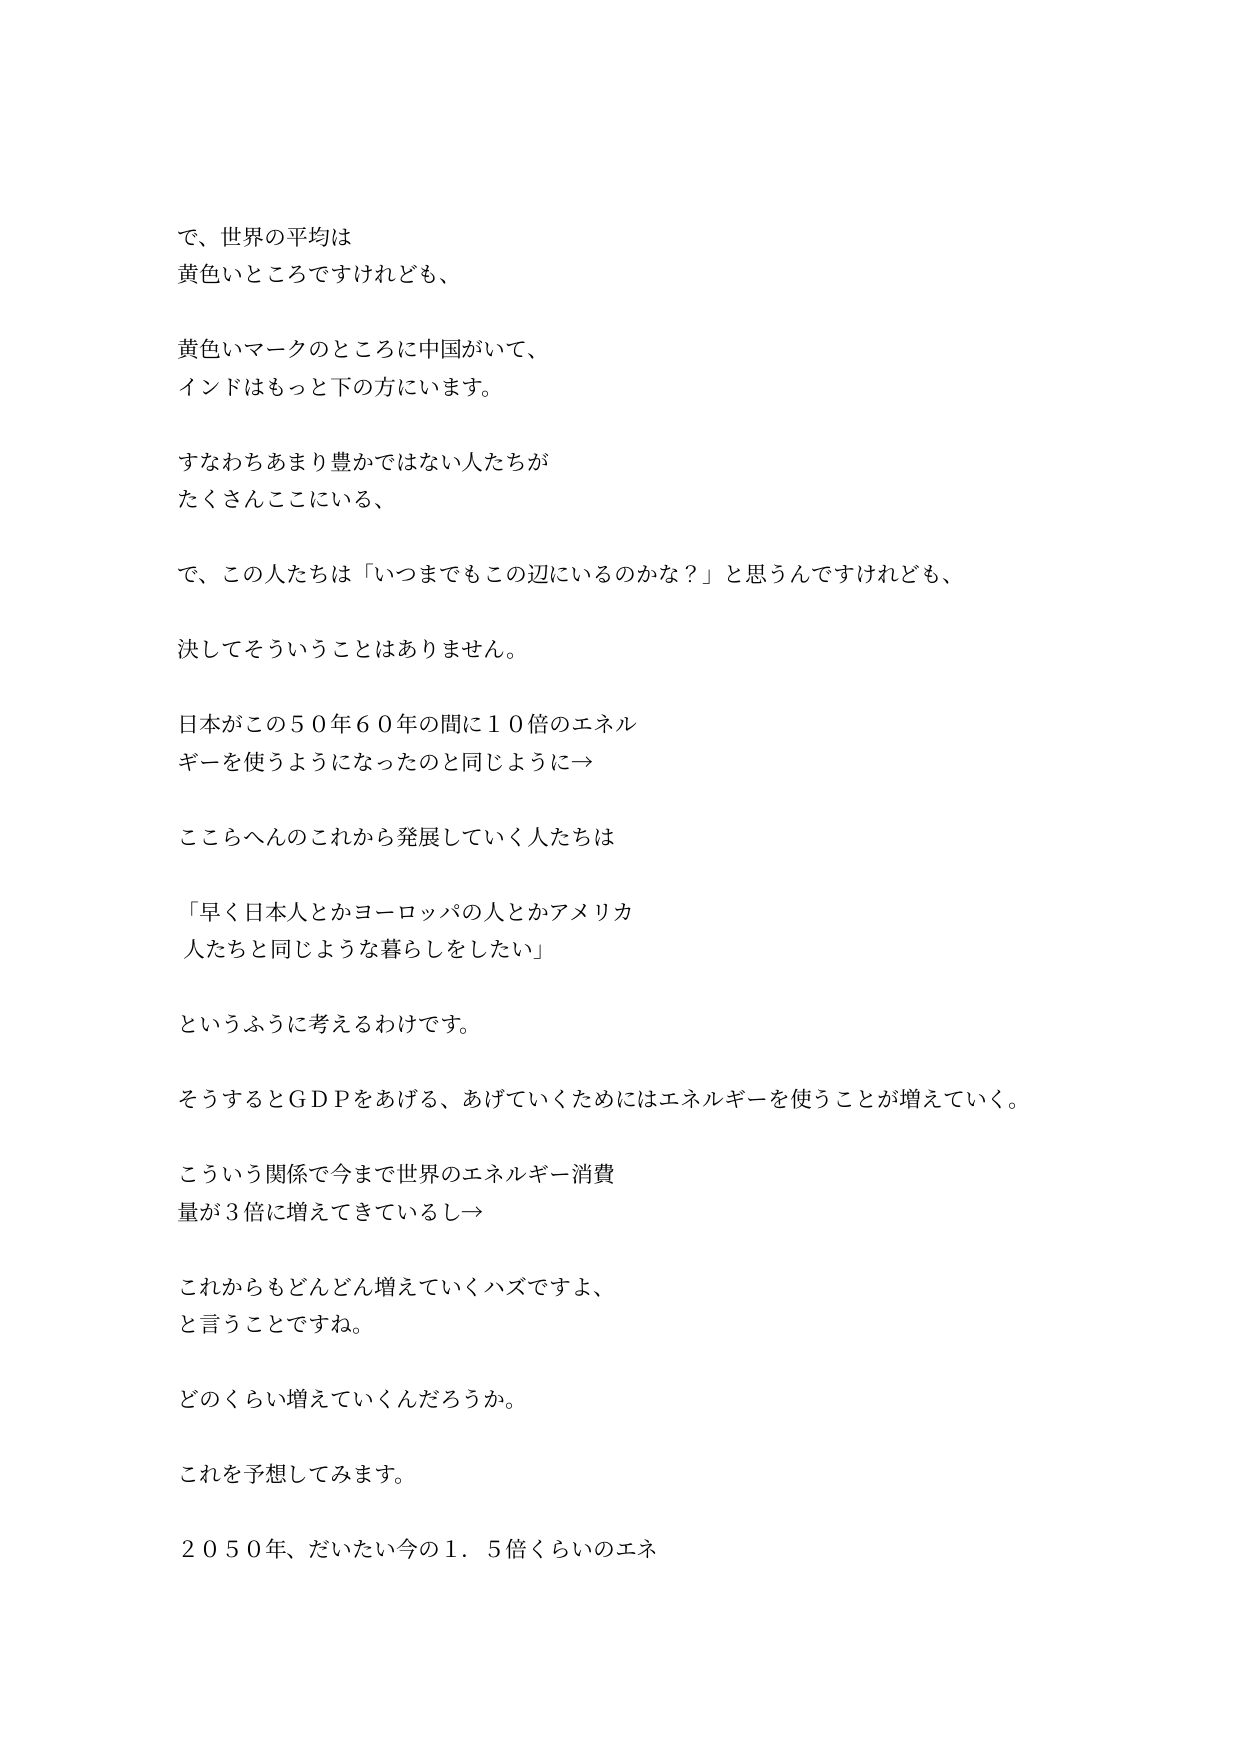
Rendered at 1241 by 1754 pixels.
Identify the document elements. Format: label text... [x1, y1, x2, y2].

text こういう関係で今まで世界のエネルギー消費 [177, 1154, 1063, 1192]
text インドはもっと下の方にいます。 [177, 367, 1063, 404]
text これを予想してみます。 [177, 1454, 1063, 1492]
text ２０５０年、だいたい今の１．５倍くらいのエネ [177, 1529, 1063, 1567]
text というふうに考えるわけです。 [177, 1004, 1063, 1042]
text すなわちあまり豊かではない人たちが [177, 442, 1063, 479]
text ギーを使うようになったのと同じように→ [177, 742, 1063, 779]
text 決してそういうことはありません。 [177, 629, 1063, 667]
text で、世界の平均は [177, 217, 1063, 254]
text 量が３倍に増えてきているし→ [177, 1192, 1063, 1229]
text ここらへんのこれから発展していく人たちは [177, 817, 1063, 854]
text 「早く日本人とかヨーロッパの人とかアメリカ [177, 892, 1063, 929]
text そうするとＧＤＰをあげる、あげていくためにはエネルギーを使うことが増えていく。 [177, 1079, 1063, 1117]
text どのくらい増えていくんだろうか。 [177, 1379, 1063, 1417]
text これからもどんどん増えていくハズですよ、 [177, 1267, 1063, 1304]
text 黄色いマークのところに中国がいて、 [177, 329, 1063, 367]
text 日本がこの５０年６０年の間に１０倍のエネル [177, 704, 1063, 742]
text 黄色いところですけれども、 [177, 254, 1063, 292]
text たくさんここにいる、 [177, 479, 1063, 517]
text と言うことですね。 [177, 1304, 1063, 1342]
text で、この人たちは「いつまでもこの辺にいるのかな？」と思うんですけれども、 [177, 554, 1063, 592]
text 人たちと同じような暮らしをしたい」 [177, 929, 1063, 967]
